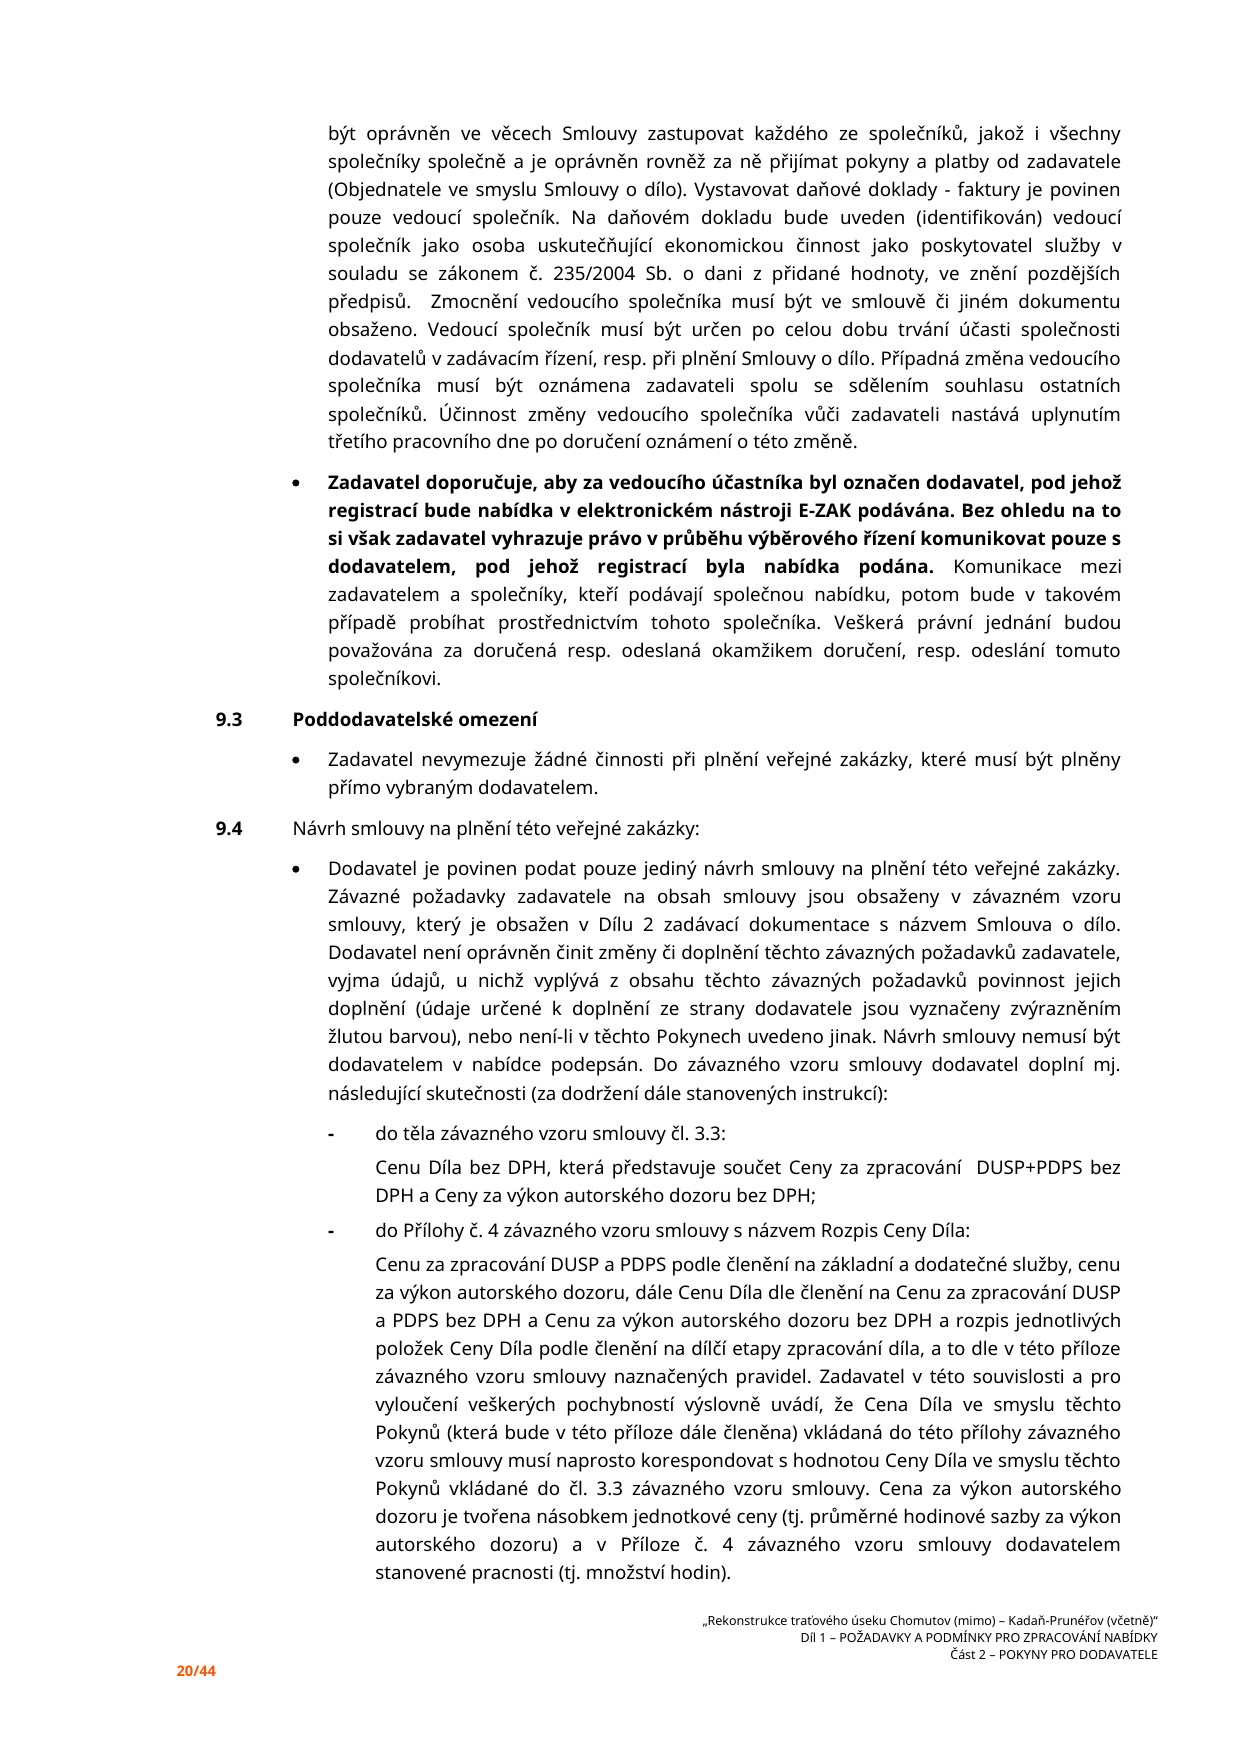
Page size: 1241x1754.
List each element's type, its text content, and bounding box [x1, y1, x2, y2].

text do těla závazného vzoru smlouvy čl. 3.3: [328, 1120, 1122, 1146]
list Cenu Díla bez DPH, která představuje součet Ceny za zpracování DUSP+PDPS bez DPH a Ceny za výkon autorského dozoru bez DPH; [375, 1154, 1122, 1208]
list Cenu za zpracování DUSP a PDPS podle členění na základní a dodatečné služby, cenu za výkon autorského dozoru, dále Cenu Díla dle členění na Cenu za zpracování DUSP a PDPS bez DPH a Cenu za výkon autorského dozoru bez DPH a rozpis jednotlivých položek Ceny Díla podle členění na dílčí etapy zpracování díla, a to dle v této příloze závazného vzoru smlouvy naznačených pravidel. Zadavatel v této souvislosti a pro vyloučení veškerých pochybností výslovně uvádí, že Cena Díla ve smyslu těchto Pokynů (která bude v této příloze dále členěna) vkládaná do této přílohy závazného vzoru smlouvy musí naprosto korespondovat s hodnotou Ceny Díla ve smyslu těchto Pokynů vkládané do čl. 3.3 závazného vzoru smlouvy. Cena za výkon autorského dozoru je tvořena násobkem jednotkové ceny (tj. průměrné hodinové sazby za výkon autorského dozoru) a v Příloze č. 4 závazného vzoru smlouvy dodavatelem stanovené pracnosti (tj. množství hodin). [375, 1251, 1122, 1585]
text Poddodavatelské omezení [216, 706, 1122, 732]
text Zadavatel doporučuje, aby za vedoucího účastníka byl označen dodavatel, pod jehož registrací bude nabídka v elektronickém nástroji E-ZAK podávána. Bez ohledu na to si však zadavatel vyhrazuje právo v průběhu výběrového řízení komunikovat pouze s dodavatelem, pod jehož registrací byla nabídka podána. Komunikace mezi zadavatelem a společníky, kteří podávají společnou nabídku, potom bude v takovém případě probíhat prostřednictvím tohoto společníka. Veškerá právní jednání budou považována za doručená resp. odeslaná okamžikem doručení, resp. odeslání tomuto společníkovi. [292, 469, 1122, 691]
text Zadavatel nevymezuje žádné činnosti při plnění veřejné zakázky, které musí být plněny přímo vybraným dodavatelem. [292, 747, 1122, 800]
text Návrh smlouvy na plnění této veřejné zakázky: [216, 815, 1122, 841]
text do Přílohy č. 4 závazného vzoru smlouvy s názvem Rozpis Ceny Díla: [328, 1217, 1122, 1242]
text Dodavatel je povinen podat pouze jediný návrh smlouvy na plnění této veřejné zakázky. Závazné požadavky zadavatele na obsah smlouvy jsou obsaženy v závazném vzoru smlouvy, který je obsažen v Dílu 2 zadávací dokumentace s názvem Smlouva o dílo. Dodavatel není oprávněn činit změny či doplnění těchto závazných požadavků zadavatele, vyjma údajů, u nichž vyplývá z obsahu těchto závazných požadavků povinnost jejich doplnění (údaje určené k doplnění ze strany dodavatele jsou vyznačeny zvýrazněním žlutou barvou), nebo není-li v těchto Pokynech uvedeno jinak. Návrh smlouvy nemusí být dodavatelem v nabídce podepsán. Do závazného vzoru smlouvy dodavatel doplní mj. následující skutečnosti (za dodržení dále stanovených instrukcí): [292, 856, 1122, 1105]
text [292, 121, 1122, 454]
